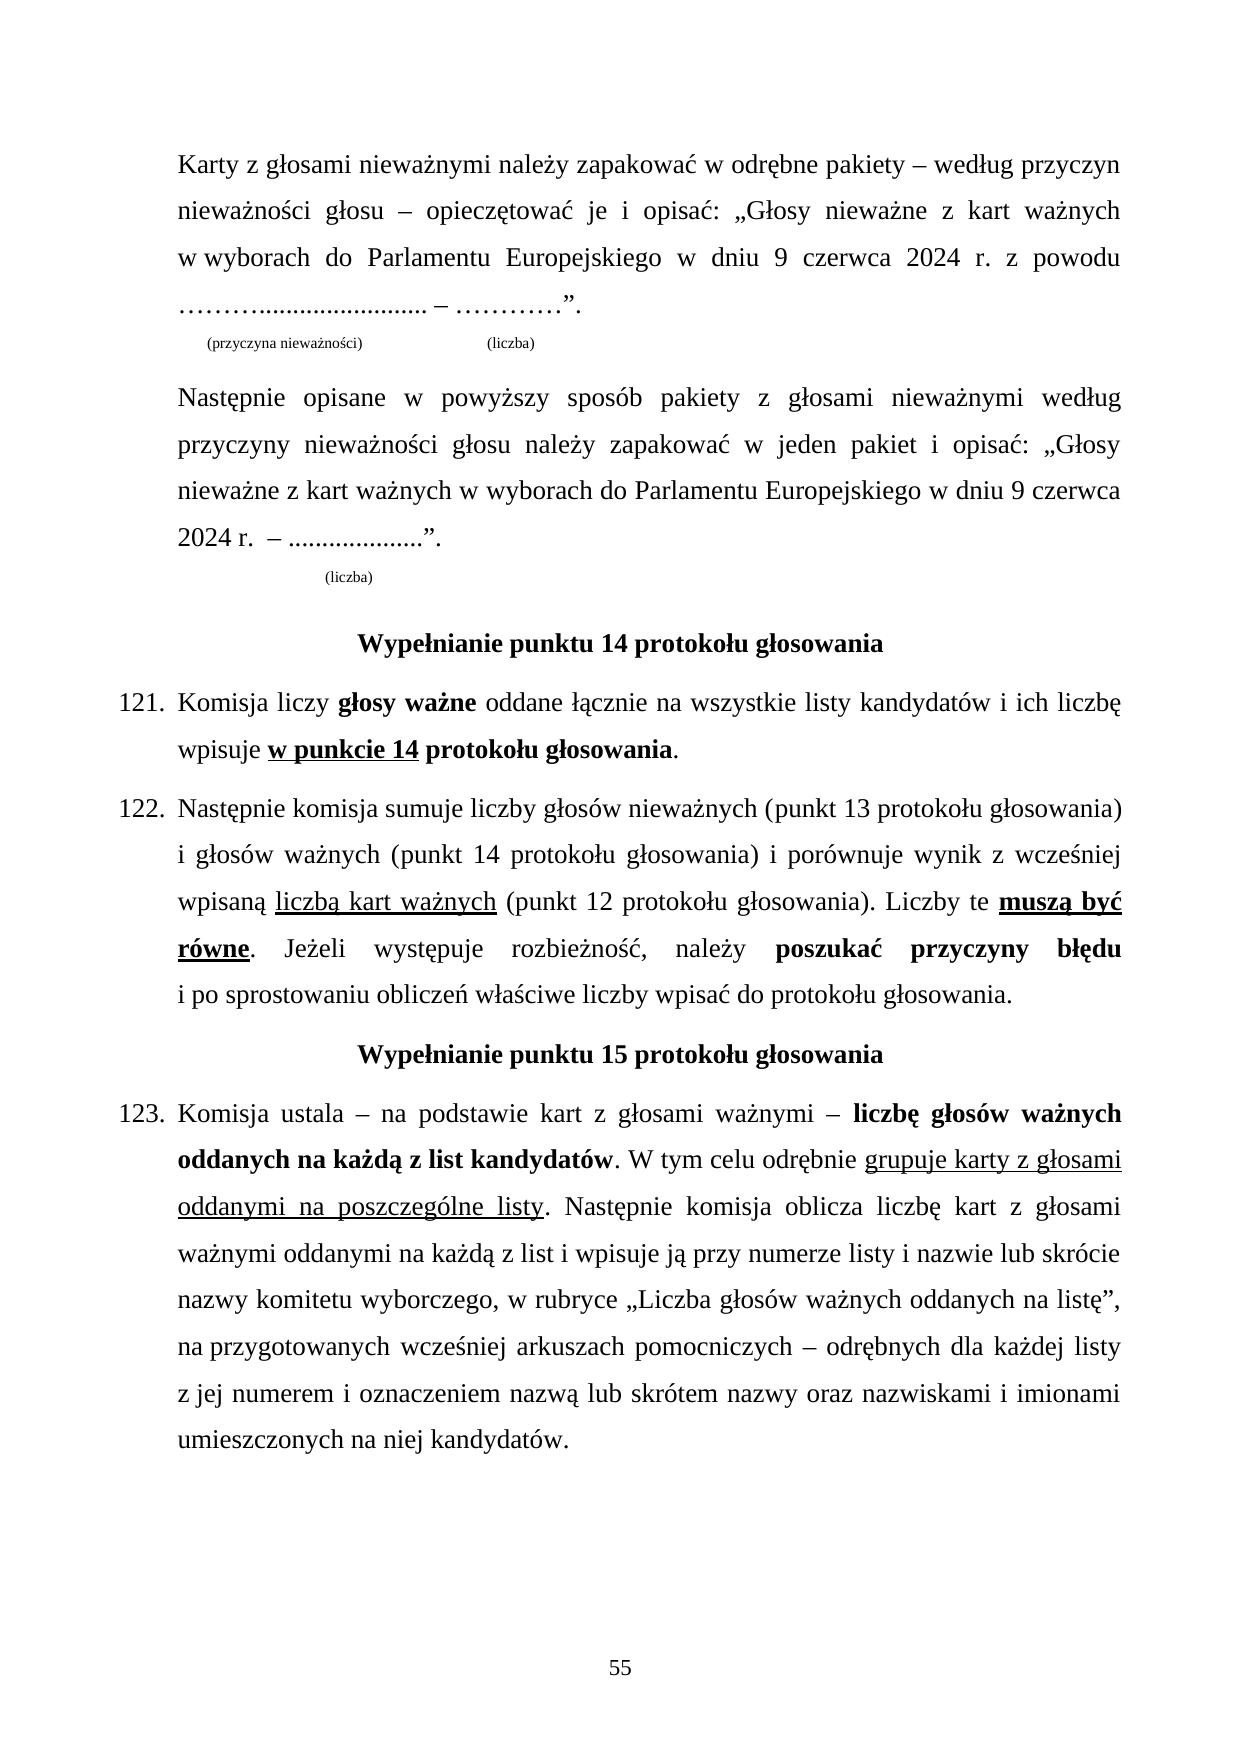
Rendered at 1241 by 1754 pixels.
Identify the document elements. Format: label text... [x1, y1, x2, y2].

text Wypełnianie punktu 14 protokołu głosowania [118, 627, 1122, 658]
text Wypełnianie punktu 15 protokołu głosowania [118, 1038, 1122, 1069]
list Następnie komisja sumuje liczby głosów nieważnych (punkt 13 protokołu głosowania) i głosów ważnych (punkt 14 protokołu głosowania) i porównuje wynik z wcześniej wpisaną liczbą kart ważnych (punkt 12 protokołu głosowania). Liczby te muszą być równe. Jeżeli występuje rozbieżność, należy poszukać przyczyny błędu i po sprostowaniu obliczeń właściwe liczby wpisać do protokołu głosowania. [118, 792, 1122, 1010]
list Karty z głosami nieważnymi należy zapakować w odrębne pakiety – według przyczyn nieważności głosu – opieczętować je i opisać: „Głosy nieważne z kart ważnych w wyborach do Parlamentu Europejskiego w dniu 9 czerwca 2024 r. z powodu ………......................... – …………”. [177, 148, 1122, 319]
list Komisja liczy głosy ważne oddane łącznie na wszystkie listy kandydatów i ich liczbę wpisuje w punkcie 14 protokołu głosowania. [118, 686, 1122, 764]
list Komisja ustala – na podstawie kart z głosami ważnymi – liczbę głosów ważnych oddanych na każdą z list kandydatów. W tym celu odrębnie grupuje karty z głosami oddanymi na poszczególne listy. Następnie komisja oblicza liczbę kart z głosami ważnymi oddanymi na każdą z list i wpisuje ją przy numerze listy i nazwie lub skrócie nazwy komitetu wyborczego, w rubryce „Liczba głosów ważnych oddanych na listę”, na przygotowanych wcześniej arkuszach pomocniczych – odrębnych dla każdej listy z jej numerem i oznaczeniem nazwą lub skrótem nazwy oraz nazwiskami i imionami umieszczonych na niej kandydatów. [118, 1097, 1122, 1455]
list Następnie opisane w powyższy sposób pakiety z głosami nieważnymi według przyczyny nieważności głosu należy zapakować w jeden pakiet i opisać: „Głosy nieważne z kart ważnych w wyborach do Parlamentu Europejskiego w dniu 9 czerwca 2024 r. – ....................”. [177, 381, 1122, 552]
list (przyczyna nieważności) (liczba) [177, 334, 1122, 366]
text (liczba) [118, 568, 1122, 599]
